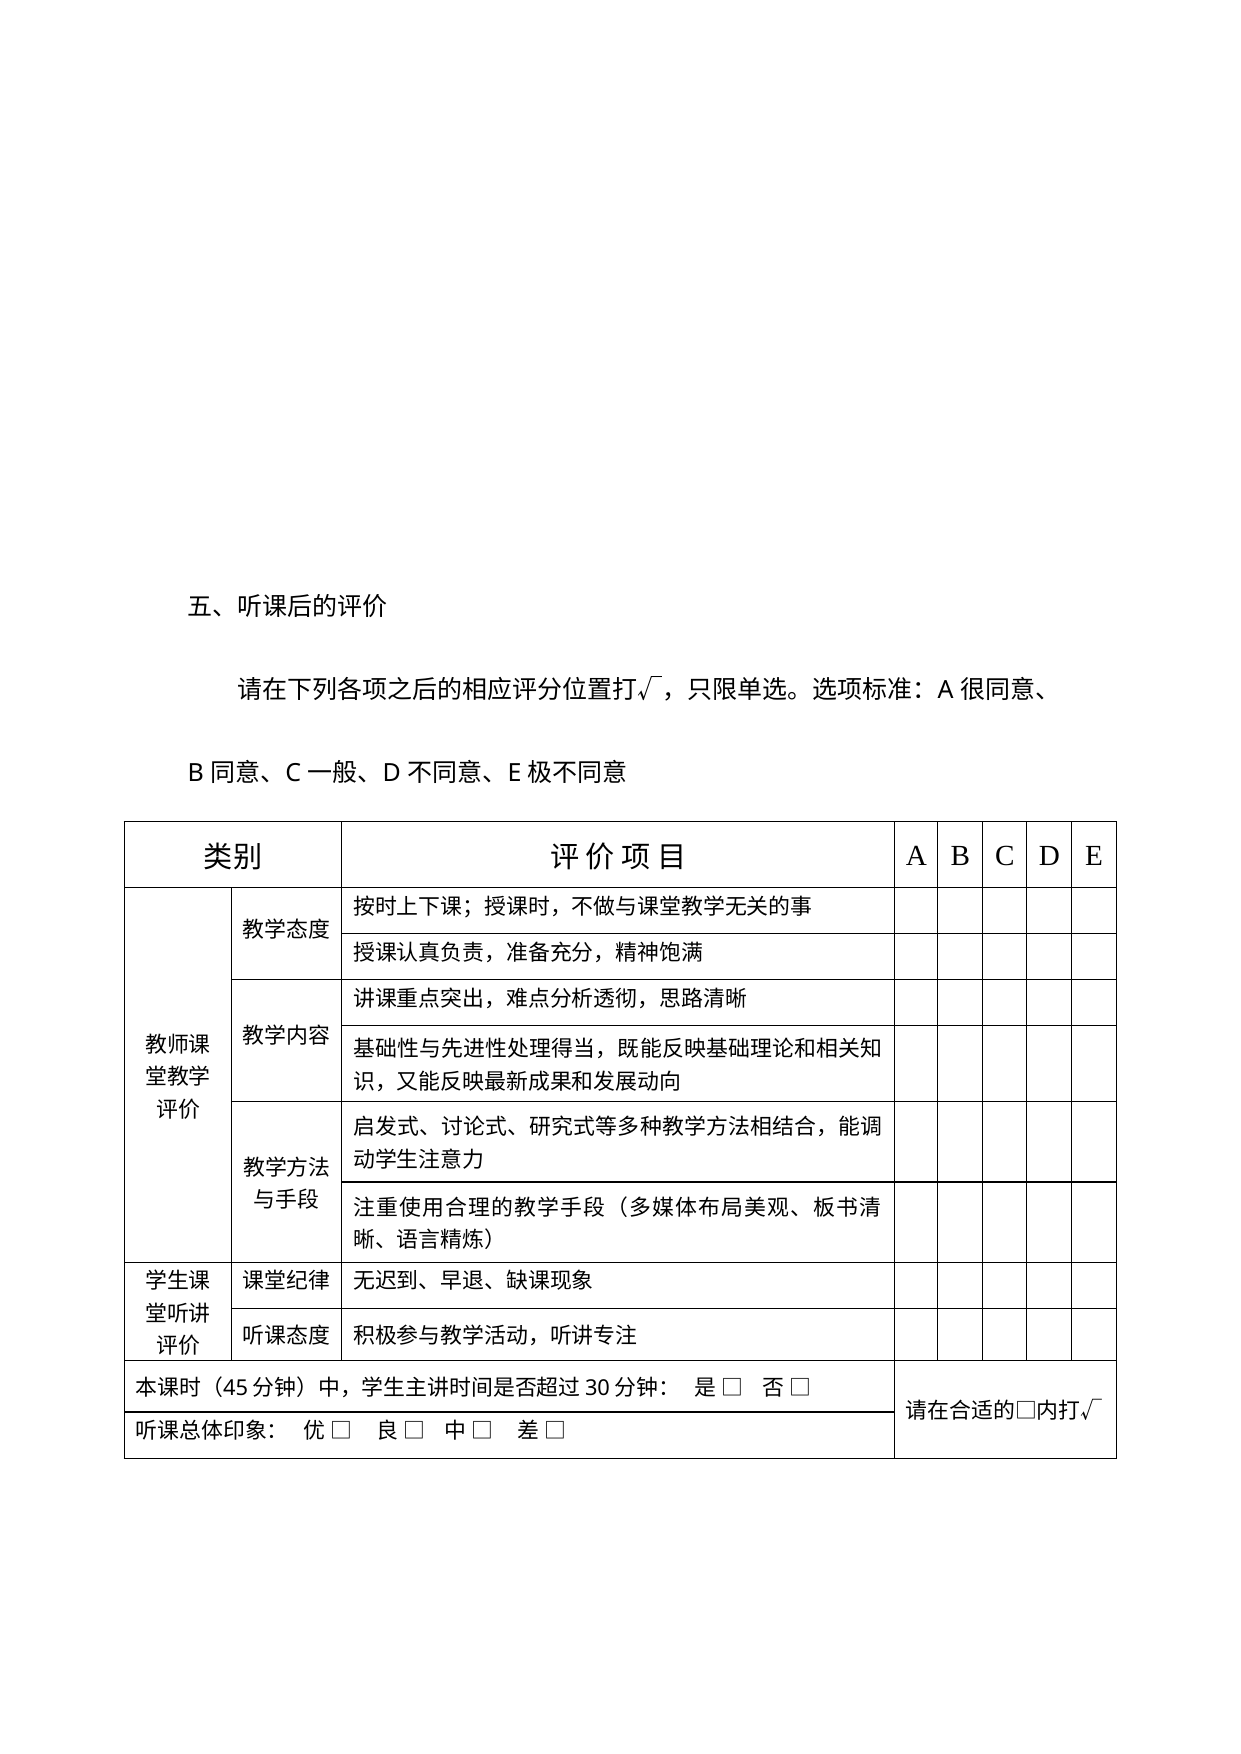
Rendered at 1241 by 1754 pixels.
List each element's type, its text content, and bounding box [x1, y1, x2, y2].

table_cell [1072, 934, 1116, 979]
table_cell 基础性与先进性处理得当，既能反映基础理论和相关知识，又能反映最新成果和发展动向 [342, 1026, 894, 1101]
table_cell [1027, 934, 1071, 979]
table_cell [1027, 1026, 1071, 1101]
table_cell [1027, 1183, 1071, 1262]
table_header B [938, 822, 982, 887]
table_cell 听课总体印象： 优 □ 良 □ 中 □ 差 □ [125, 1413, 894, 1457]
table_cell [983, 888, 1026, 933]
table_cell [895, 888, 937, 933]
table_cell [983, 1263, 1026, 1308]
text 请在下列各项之后的相应评分位置打√，只限单选。选项标准：A 很同意、 [187, 655, 1053, 720]
table_cell [938, 1263, 982, 1308]
table_cell 按时上下课；授课时，不做与课堂教学无关的事 [342, 888, 894, 933]
table_cell 注重使用合理的教学手段（多媒体布局美观、板书清晰、语言精炼） [342, 1183, 894, 1262]
table_cell [895, 1102, 937, 1181]
table_cell [938, 1102, 982, 1181]
text B 同意、C 一般、D 不同意、E 极不同意 [187, 738, 1053, 803]
table_cell [983, 1026, 1026, 1101]
table_cell 教学态度 [232, 888, 341, 979]
table_header E [1072, 822, 1116, 887]
table_cell [1027, 1309, 1071, 1360]
table_cell [983, 1102, 1026, 1181]
table_cell 学生课堂听讲评价 [125, 1263, 231, 1360]
table_cell 听课态度 [232, 1309, 341, 1360]
table_cell [1072, 980, 1116, 1025]
table_cell 教学方法与手段 [232, 1102, 341, 1262]
table_cell [1072, 888, 1116, 933]
table_header C [983, 822, 1026, 887]
table_cell [938, 934, 982, 979]
table_cell [895, 1309, 937, 1360]
table_cell [938, 1026, 982, 1101]
table_cell [1072, 1183, 1116, 1262]
table_cell [938, 888, 982, 933]
table_header 评 价 项 目 [342, 822, 894, 887]
table_cell [1027, 1102, 1071, 1181]
table_cell [983, 934, 1026, 979]
table_cell [1027, 980, 1071, 1025]
table_cell 无迟到、早退、缺课现象 [342, 1263, 894, 1308]
table_cell [1072, 1263, 1116, 1308]
table_header 类别 [125, 822, 341, 887]
table_cell [1072, 1102, 1116, 1181]
table_header A [895, 822, 937, 887]
text 五、听课后的评价 [187, 572, 1053, 637]
table_cell [983, 1183, 1026, 1262]
table_cell [1027, 888, 1071, 933]
table_cell 授课认真负责，准备充分，精神饱满 [342, 934, 894, 979]
table_cell 积极参与教学活动，听讲专注 [342, 1309, 894, 1360]
table_cell [1072, 1309, 1116, 1360]
table_cell [983, 980, 1026, 1025]
table_cell [895, 934, 937, 979]
table_cell [1072, 1026, 1116, 1101]
table_cell [895, 980, 937, 1025]
table_cell 讲课重点突出，难点分析透彻，思路清晰 [342, 980, 894, 1025]
table_header D [1027, 822, 1071, 887]
table_cell [938, 980, 982, 1025]
table_cell [895, 1263, 937, 1308]
table_cell 启发式、讨论式、研究式等多种教学方法相结合，能调动学生注意力 [342, 1102, 894, 1181]
table_cell 课堂纪律 [232, 1263, 341, 1308]
table_cell [938, 1309, 982, 1360]
table_cell 本课时（45分钟）中，学生主讲时间是否超过30分钟： 是 □ 否 □ [125, 1361, 894, 1411]
table_cell 请在合适的□内打√ [895, 1361, 1116, 1457]
table_cell [895, 1026, 937, 1101]
table_cell [983, 1309, 1026, 1360]
table_cell 教师课堂教学评价 [125, 888, 231, 1262]
table_cell [938, 1183, 982, 1262]
table_cell [1027, 1263, 1071, 1308]
table_cell 教学内容 [232, 980, 341, 1101]
table_cell [895, 1183, 937, 1262]
